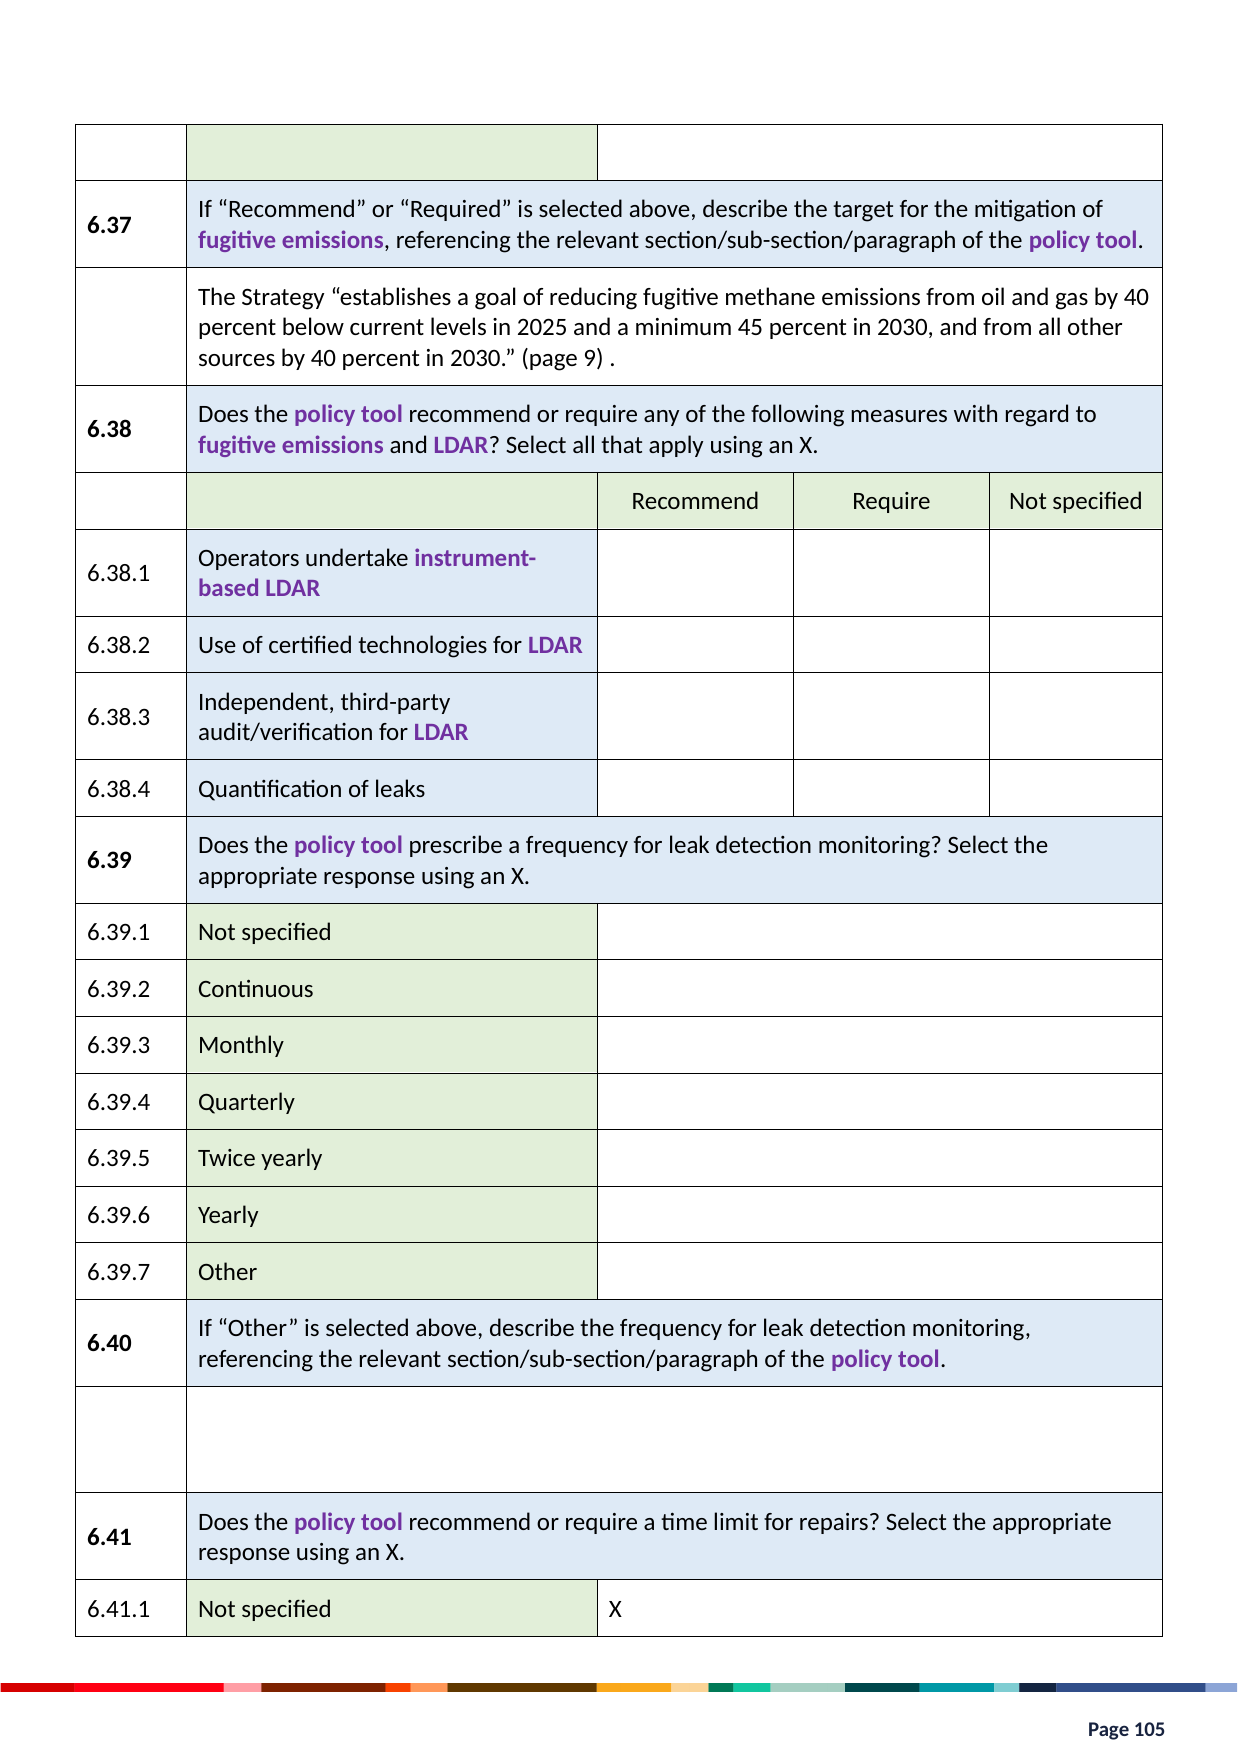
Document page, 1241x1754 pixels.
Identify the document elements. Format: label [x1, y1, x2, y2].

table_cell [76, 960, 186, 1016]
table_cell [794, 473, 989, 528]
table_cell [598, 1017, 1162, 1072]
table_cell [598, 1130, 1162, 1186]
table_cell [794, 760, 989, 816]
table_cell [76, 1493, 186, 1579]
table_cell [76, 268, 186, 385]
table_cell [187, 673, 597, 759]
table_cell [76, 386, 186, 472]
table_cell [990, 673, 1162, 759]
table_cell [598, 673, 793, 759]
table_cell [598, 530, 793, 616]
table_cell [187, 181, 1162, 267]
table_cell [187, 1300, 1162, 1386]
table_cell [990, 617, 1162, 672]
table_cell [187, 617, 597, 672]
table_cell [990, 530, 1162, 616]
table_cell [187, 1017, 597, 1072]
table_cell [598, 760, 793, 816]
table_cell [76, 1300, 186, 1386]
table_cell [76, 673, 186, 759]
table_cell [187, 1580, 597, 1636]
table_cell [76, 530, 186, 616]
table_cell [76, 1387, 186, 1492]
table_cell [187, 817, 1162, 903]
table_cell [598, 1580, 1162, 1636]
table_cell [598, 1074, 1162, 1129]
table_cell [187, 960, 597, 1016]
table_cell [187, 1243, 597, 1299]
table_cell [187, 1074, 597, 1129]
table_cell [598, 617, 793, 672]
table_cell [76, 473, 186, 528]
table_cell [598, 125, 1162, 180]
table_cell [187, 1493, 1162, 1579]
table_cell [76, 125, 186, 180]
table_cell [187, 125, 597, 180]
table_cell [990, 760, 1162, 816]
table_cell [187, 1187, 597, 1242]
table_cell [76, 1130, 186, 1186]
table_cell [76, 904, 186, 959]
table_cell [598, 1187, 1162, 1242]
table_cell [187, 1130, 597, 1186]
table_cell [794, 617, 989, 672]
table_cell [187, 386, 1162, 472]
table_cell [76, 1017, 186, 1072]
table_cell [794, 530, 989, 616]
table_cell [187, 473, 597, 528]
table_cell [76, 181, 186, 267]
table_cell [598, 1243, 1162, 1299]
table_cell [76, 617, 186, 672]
picture [0, 1683, 1236, 1692]
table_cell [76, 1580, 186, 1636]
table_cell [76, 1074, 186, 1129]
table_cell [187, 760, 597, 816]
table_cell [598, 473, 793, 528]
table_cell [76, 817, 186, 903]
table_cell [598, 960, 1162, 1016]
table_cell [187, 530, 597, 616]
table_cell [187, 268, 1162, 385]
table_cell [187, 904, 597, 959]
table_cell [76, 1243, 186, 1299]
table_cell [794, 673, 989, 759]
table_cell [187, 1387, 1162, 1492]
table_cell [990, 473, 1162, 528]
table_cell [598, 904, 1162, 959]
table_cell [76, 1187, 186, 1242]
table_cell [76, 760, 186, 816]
